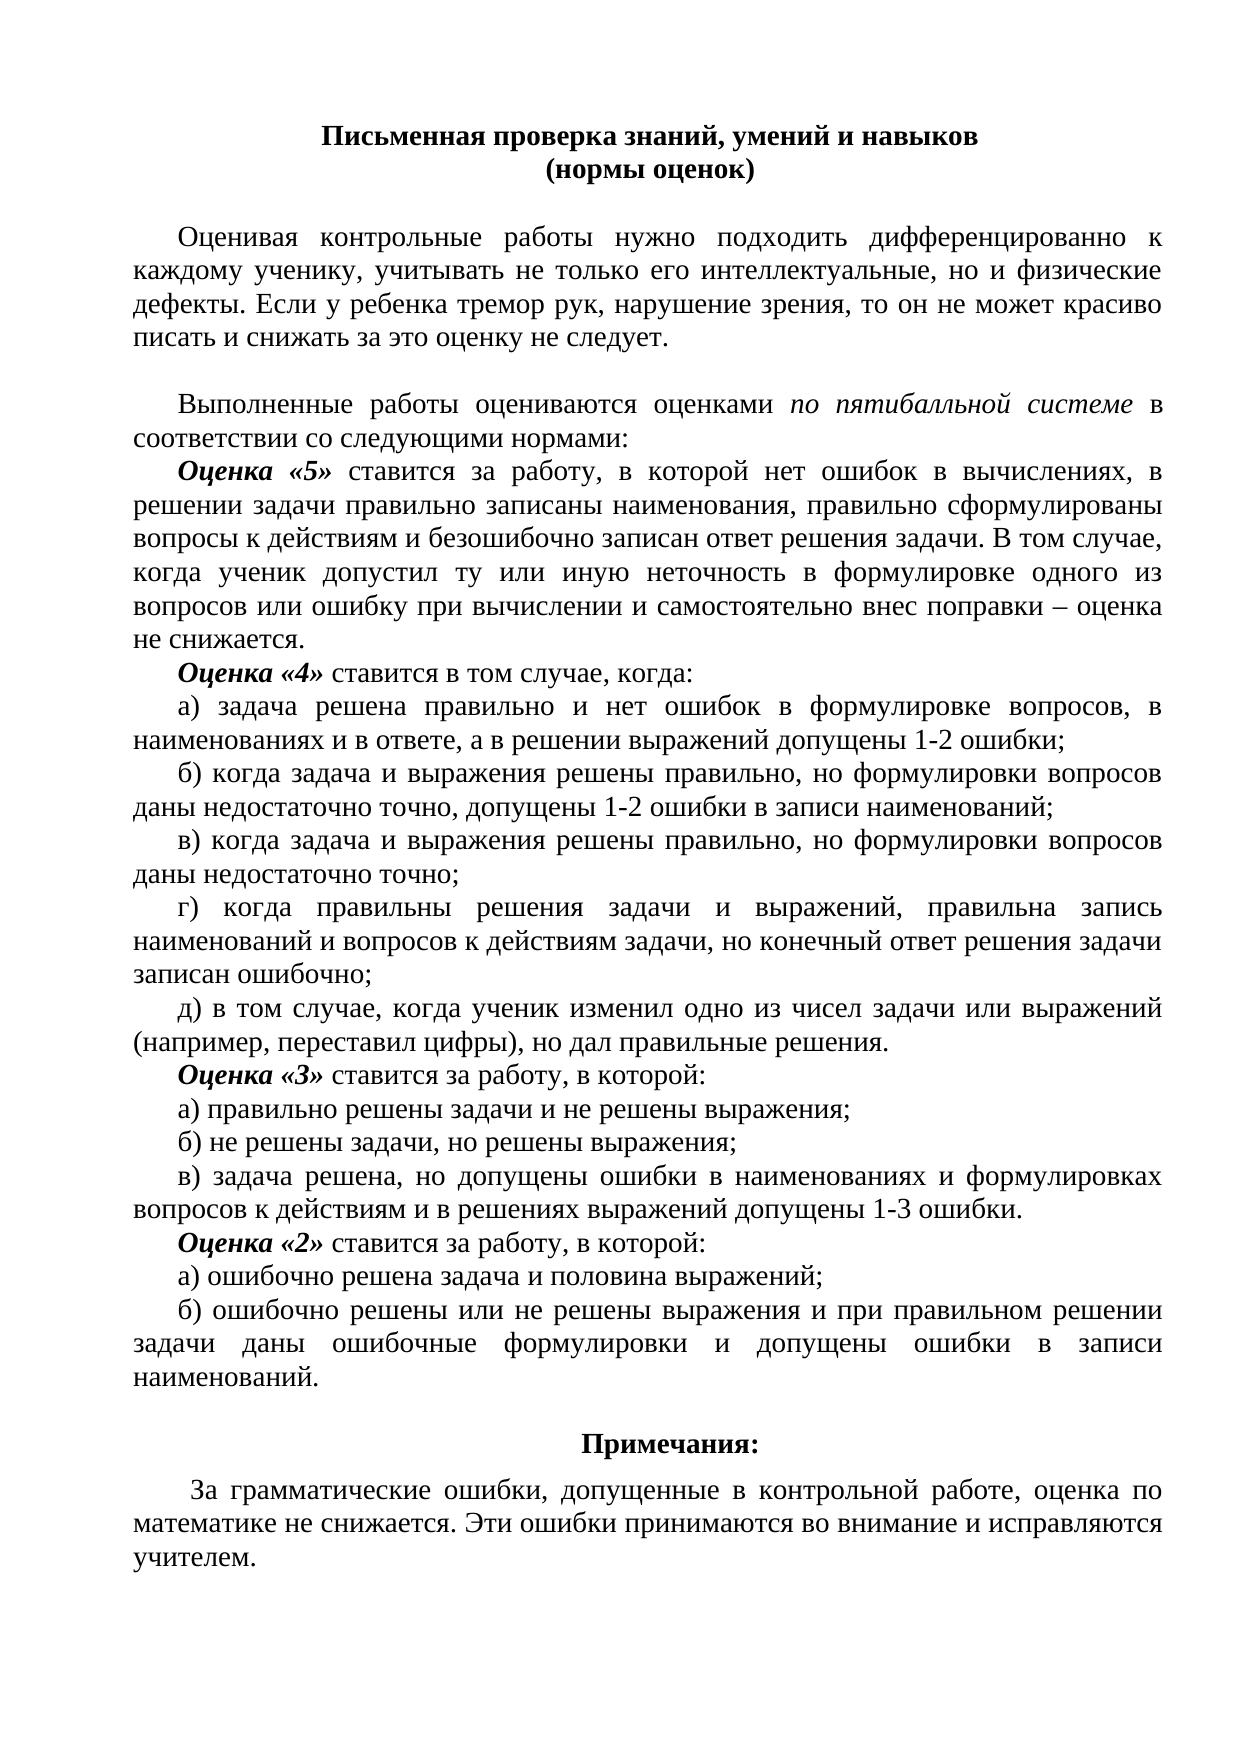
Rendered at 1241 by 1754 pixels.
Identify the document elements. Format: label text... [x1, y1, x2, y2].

text Оценка «5» ставится за работу, в которой нет ошибок в вычислениях, в решении задачи правильно записаны наименования, правильно сформулированы вопросы к действиям и безошибочно записан ответ решения задачи. В том случае, когда ученик допустил ту или иную неточность в формулировке одного из вопросов или ошибку при вычислении и самостоятельно внес поправки – оценка не снижается. [133, 453, 1163, 655]
text Письменная проверка знаний, умений и навыков [99, 118, 1163, 152]
text Оценка «2» ставится за работу, в которой: [133, 1225, 1163, 1258]
text Выполненные работы оцениваются оценками по пятибалльной системе в соответствии со следующими нормами: [133, 386, 1163, 453]
text Примечания: [133, 1426, 1163, 1460]
text а) правильно решены задачи и не решены выражения; [133, 1091, 1163, 1124]
text Оценка «4» ставится в том случае, когда: [133, 655, 1163, 688]
text а) задача решена правильно и нет ошибок в формулировке вопросов, в наименованиях и в ответе, а в решении выражений допущены 1-2 ошибки; [133, 688, 1163, 755]
text Оценивая контрольные работы нужно подходить дифференцированно к каждому ученику, учитывать не только его интеллектуальные, но и физические дефекты. Если у ребенка тремор рук, нарушение зрения, то он не может красиво писать и снижать за это оценку не следует. [133, 219, 1163, 353]
text (нормы оценок) [99, 152, 1163, 185]
text б) когда задача и выражения решены правильно, но формулировки вопросов даны недостаточно точно, допущены 1-2 ошибки в записи наименований; [133, 755, 1163, 822]
text За грамматические ошибки, допущенные в контрольной работе, оценка по математике не снижается. Эти ошибки принимаются во внимание и исправляются учителем. [133, 1472, 1163, 1572]
text г) когда правильны решения задачи и выражений, правильна запись наименований и вопросов к действиям задачи, но конечный ответ решения задачи записан ошибочно; [133, 889, 1163, 990]
text в) когда задача и выражения решены правильно, но формулировки вопросов даны недостаточно точно; [133, 822, 1163, 889]
text б) не решены задачи, но решены выражения; [133, 1124, 1163, 1158]
text Оценка «3» ставится за работу, в которой: [133, 1057, 1163, 1091]
text б) ошибочно решены или не решены выражения и при правильном решении задачи даны ошибочные формулировки и допущены ошибки в записи наименований. [133, 1292, 1163, 1393]
text д) в том случае, когда ученик изменил одно из чисел задачи или выражений (например, переставил цифры), но дал правильные решения. [133, 990, 1163, 1057]
text а) ошибочно решена задача и половина выражений; [133, 1258, 1163, 1292]
text в) задача решена, но допущены ошибки в наименованиях и формулировках вопросов к действиям и в решениях выражений допущены 1-3 ошибки. [133, 1158, 1163, 1225]
